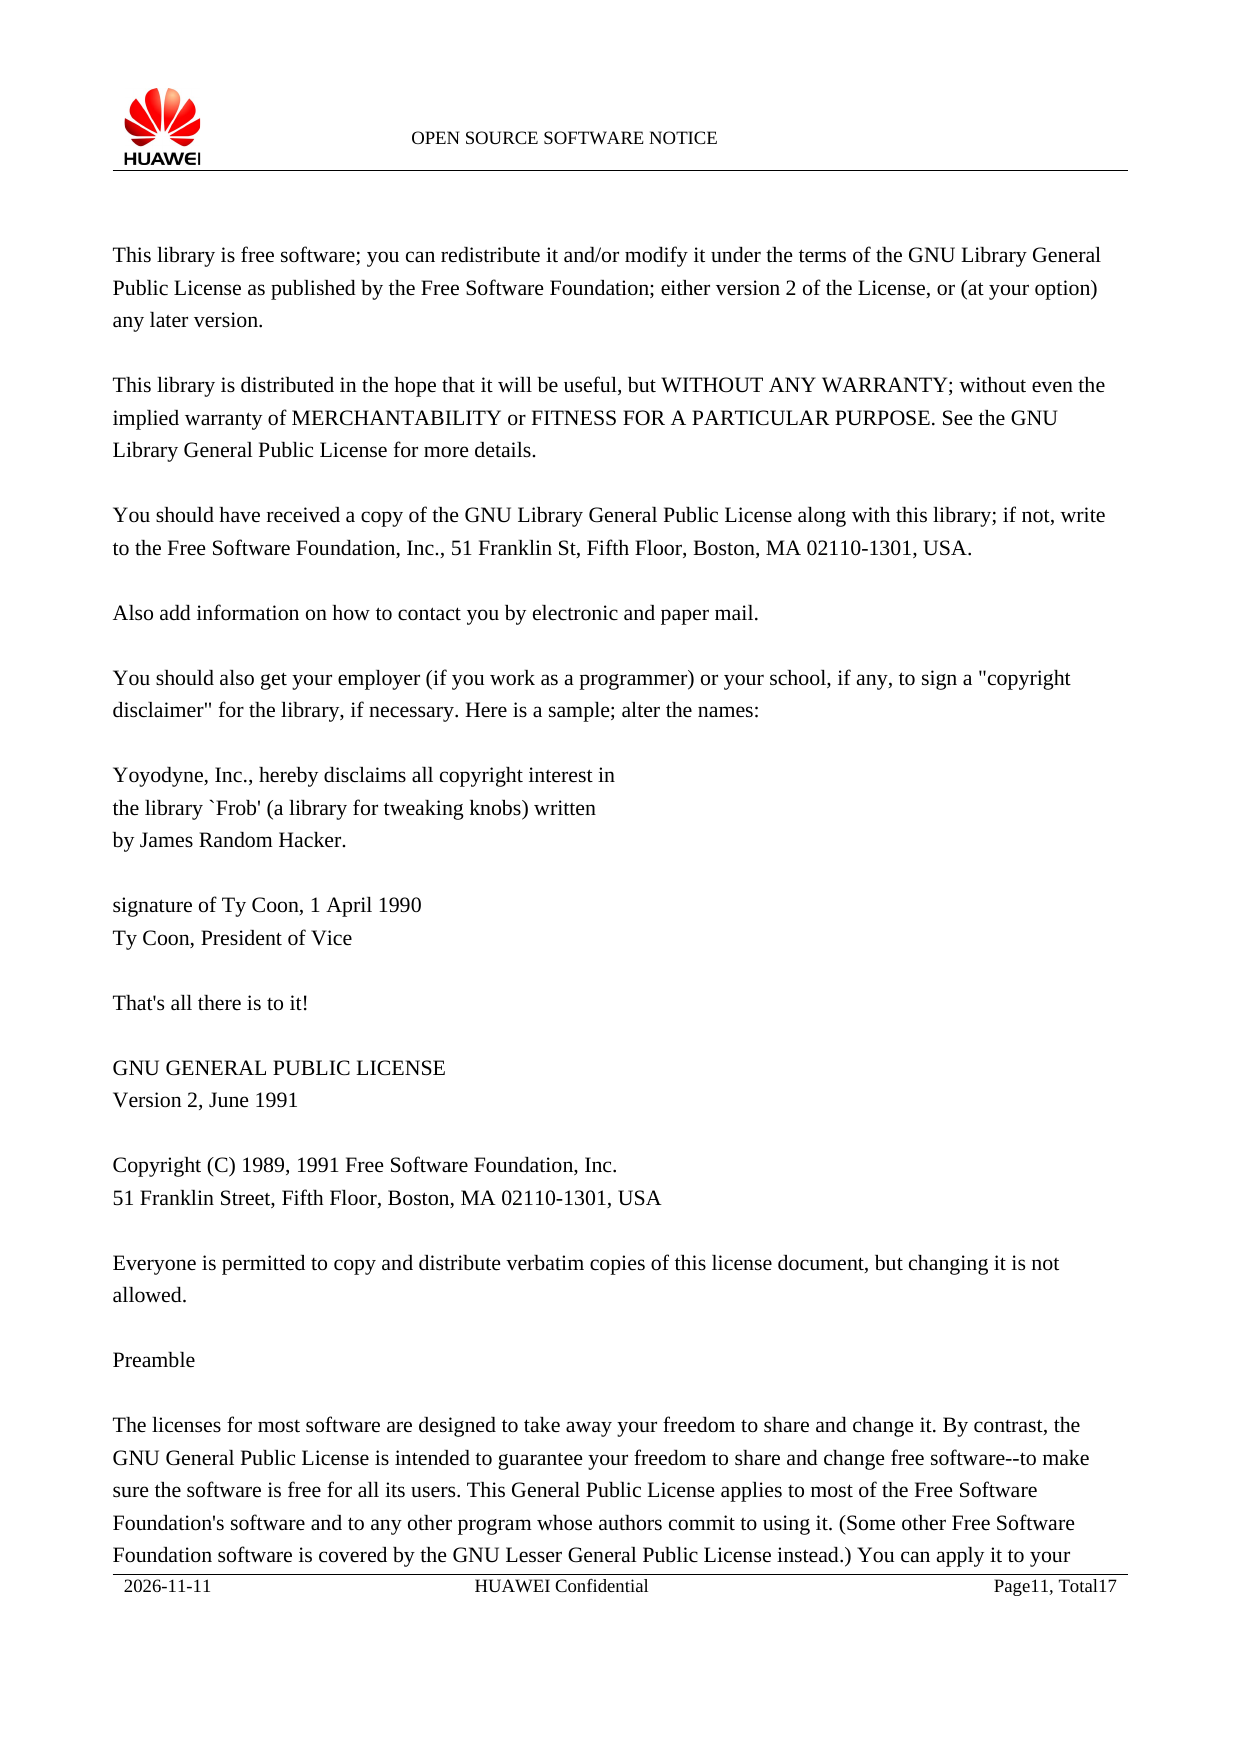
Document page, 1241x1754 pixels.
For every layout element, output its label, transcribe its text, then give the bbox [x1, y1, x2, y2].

picture [124, 88, 201, 165]
